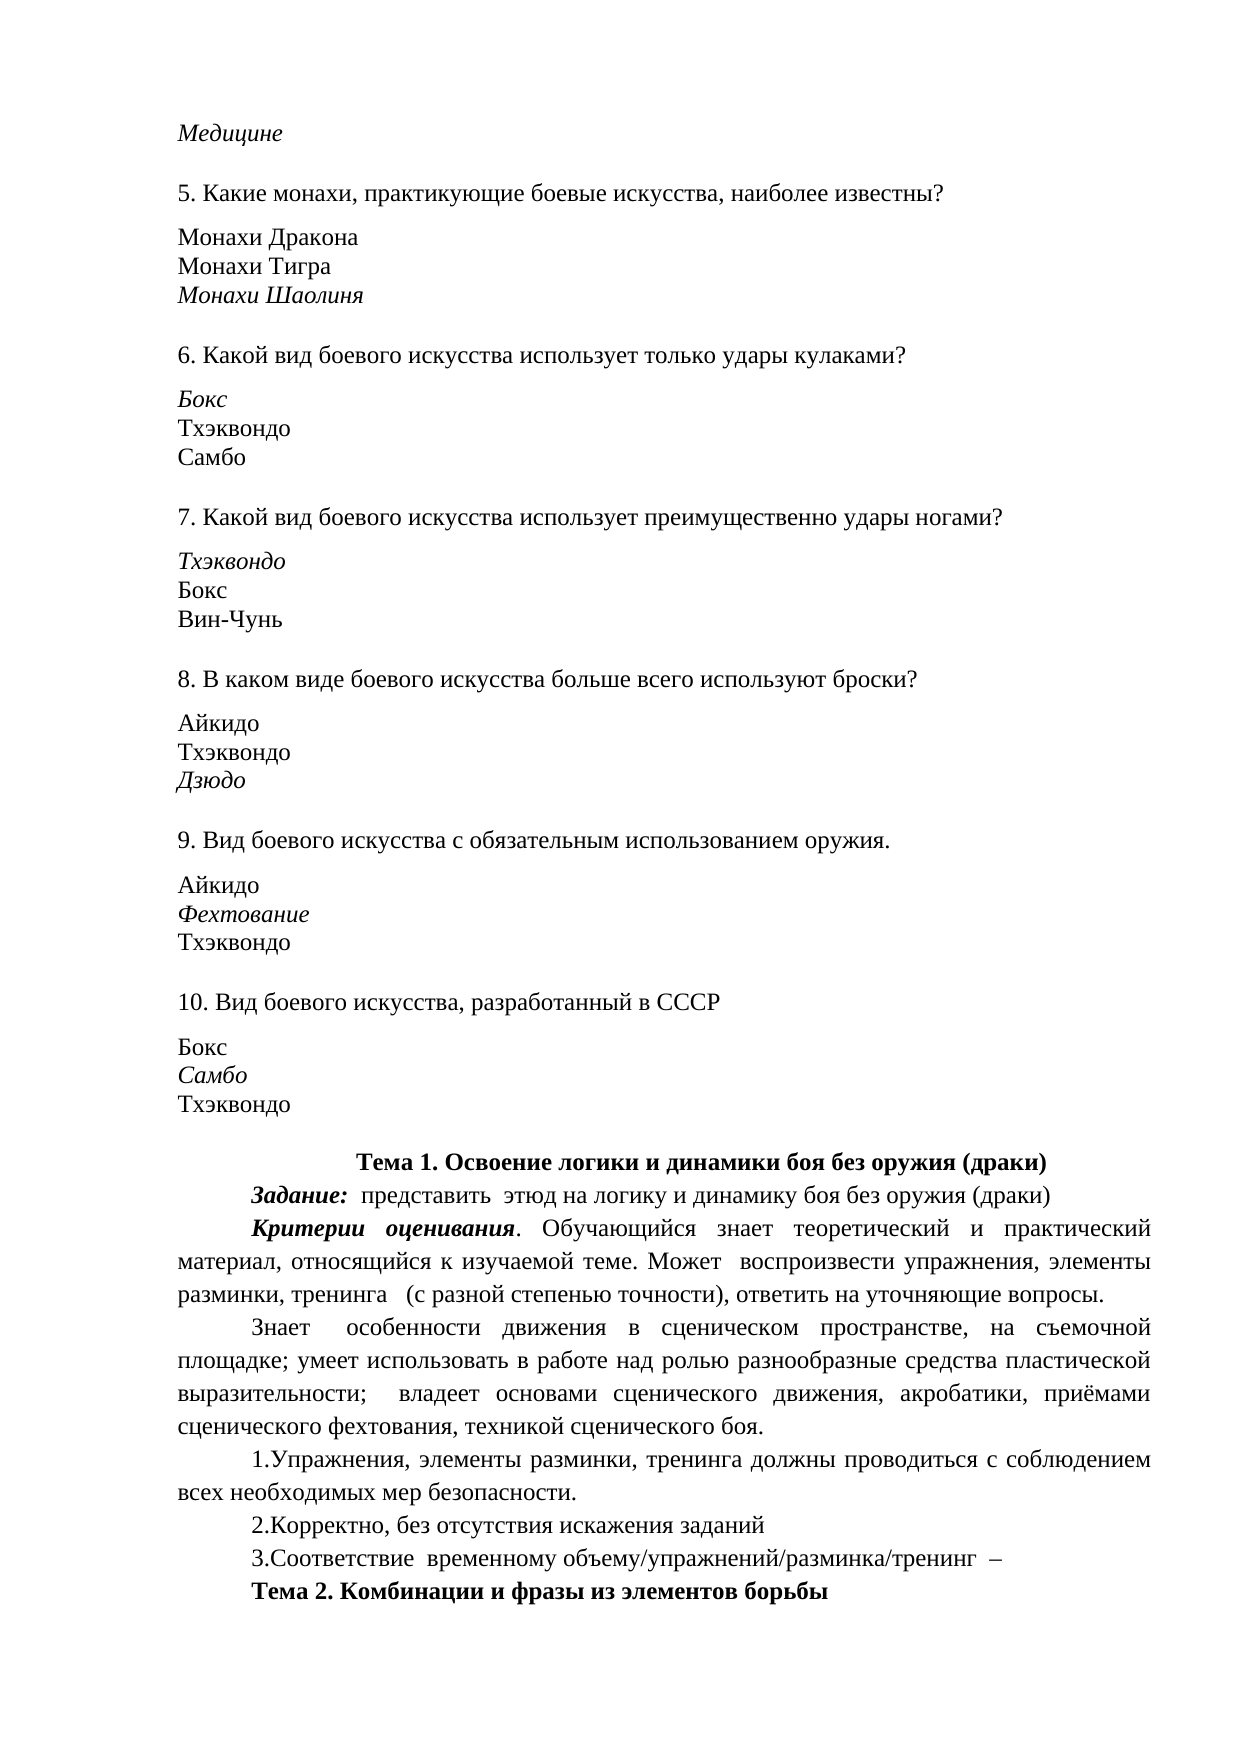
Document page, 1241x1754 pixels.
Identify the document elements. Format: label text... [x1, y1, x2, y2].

text Тема 2. Комбинации и фразы из элементов борьбы [177, 1576, 1152, 1605]
text 5. Какие монахи, практикующие боевые искусства, наиболее известны? [177, 178, 1152, 207]
text 1.Упражнения, элементы разминки, тренинга должны проводиться с соблюдением всех необходимых мер безопасности. [177, 1444, 1152, 1506]
text Монахи Шаолиня [177, 280, 1152, 309]
text Тхэквондо [177, 1089, 1152, 1118]
text Бокс [177, 575, 1152, 604]
text Тхэквондо [177, 737, 1152, 766]
text Тема 1. Освоение логики и динамики боя без оружия (драки) [177, 1147, 1152, 1176]
text Тхэквондо [177, 927, 1152, 956]
text 6. Какой вид боевого искусства использует только удары кулаками? [177, 340, 1152, 369]
text Медицине [177, 118, 1152, 147]
text Фехтование [177, 899, 1152, 927]
text Самбо [177, 1061, 1152, 1089]
text 3.Соответствие временному объему/упражнений/разминка/тренинг – [177, 1543, 1152, 1572]
text Монахи Тигра [177, 251, 1152, 280]
text Бокс [177, 1032, 1152, 1061]
text Тхэквондо [177, 413, 1152, 442]
text Самбо [177, 442, 1152, 471]
text Тхэквондо [177, 546, 1152, 575]
text Критерии оценивания. Обучающийся знает теоретический и практический материал, относящийся к изучаемой теме. Может воспроизвести упражнения, элементы разминки, тренинга (с разной степенью точности), ответить на уточняющие вопросы. [177, 1213, 1152, 1308]
text Айкидо [177, 708, 1152, 737]
text 9. Вид боевого искусства с обязательным использованием оружия. [177, 826, 1152, 854]
text Задание: представить этюд на логику и динамику боя без оружия (драки) [177, 1180, 1152, 1209]
text Бокс [177, 384, 1152, 413]
text 10. Вид боевого искусства, разработанный в СССР [177, 987, 1152, 1016]
text Дзюдо [177, 766, 1152, 794]
text Знает особенности движения в сценическом пространстве, на съемочной площадке; умеет использовать в работе над ролью разнообразные средства пластической выразительности; владеет основами сценического движения, акробатики, приёмами сценического фехтования, техникой сценического боя. [177, 1312, 1152, 1440]
text 2.Корректно, без отсутствия искажения заданий [177, 1510, 1152, 1539]
text Вин-Чунь [177, 604, 1152, 632]
text Айкидо [177, 870, 1152, 899]
text 7. Какой вид боевого искусства использует преимущественно удары ногами? [177, 502, 1152, 531]
text Монахи Дракона [177, 222, 1152, 251]
text 8. В каком виде боевого искусства больше всего используют броски? [177, 664, 1152, 692]
